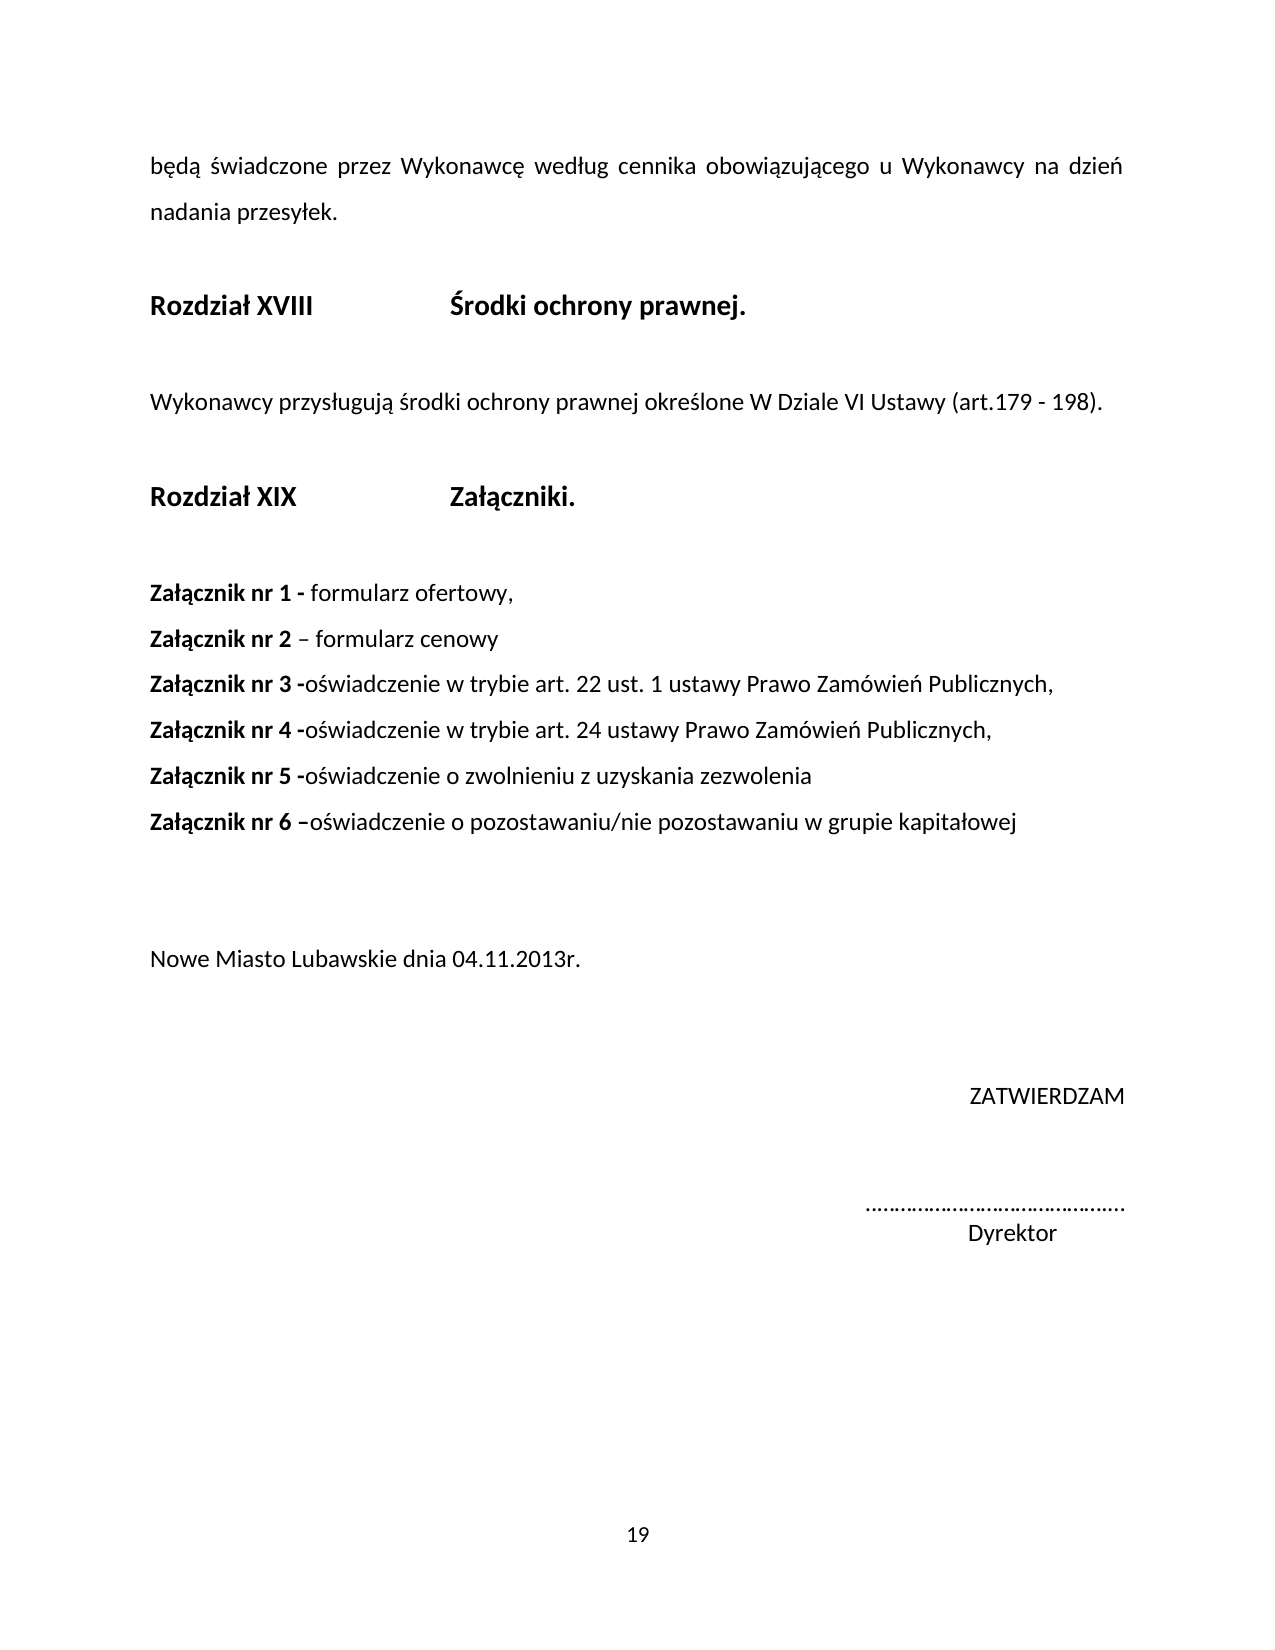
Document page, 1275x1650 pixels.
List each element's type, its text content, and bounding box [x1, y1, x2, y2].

text ZATWIERDZAM [150, 1080, 1125, 1111]
text Załącznik nr 3 -oświadczenie w trybie art. 22 ust. 1 ustawy Prawo Zamówień Publicznych, [150, 668, 1125, 699]
text Załącznik nr 4 -oświadczenie w trybie art. 24 ustawy Prawo Zamówień Publicznych, [150, 714, 1125, 745]
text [150, 150, 1125, 226]
text Dyrektor [825, 1217, 1125, 1248]
text Rozdział XVIII Środki ochrony prawnej. [150, 287, 1125, 323]
text Załącznik nr 2 – formularz cenowy [150, 623, 1125, 653]
text Załącznik nr 1 - formularz ofertowy, [150, 577, 1125, 607]
text ..………………………………….… [150, 1187, 1125, 1217]
text Rozdział XIX Załączniki. [150, 478, 1125, 513]
text Załącznik nr 6 –oświadczenie o pozostawaniu/nie pozostawaniu w grupie kapitałowej [150, 806, 1125, 836]
text Nowe Miasto Lubawskie dnia 04.11.2013r. [150, 943, 1125, 973]
text Załącznik nr 5 -oświadczenie o zwolnieniu z uzyskania zezwolenia [150, 760, 1125, 790]
text Wykonawcy przysługują środki ochrony prawnej określone W Dziale VI Ustawy (art.179 - 198). [150, 386, 1125, 417]
